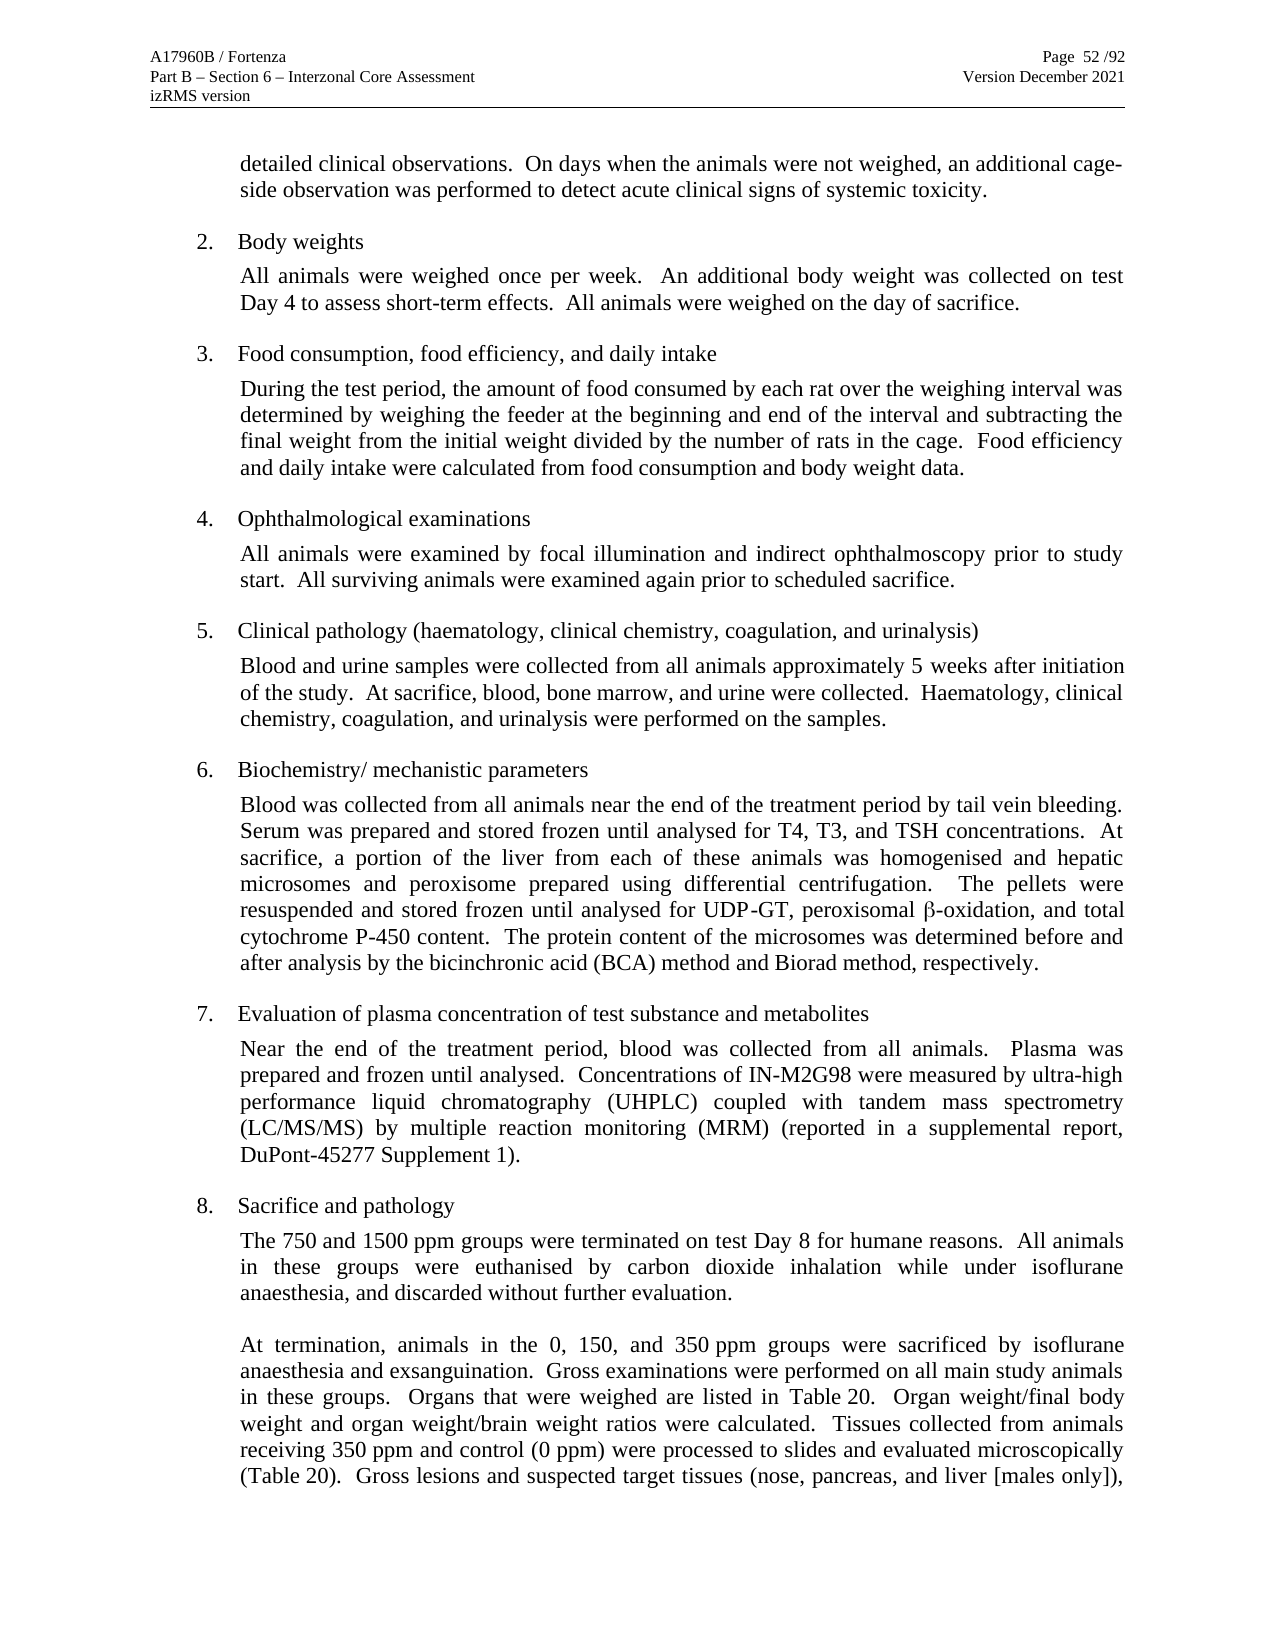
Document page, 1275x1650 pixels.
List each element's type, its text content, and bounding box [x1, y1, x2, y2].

text All animals were weighed once per week. An additional body weight was collected on test Day 4 to assess short-term effects. All animals were weighed on the day of sacrifice. [240, 262, 1125, 315]
text 4. Ophthalmological examinations [196, 505, 1125, 532]
text The 750 and 1500 ppm groups were terminated on test Day 8 for humane reasons. All animals in these groups were euthanised by carbon dioxide inhalation while under isoflurane anaesthesia, and discarded without further evaluation. [240, 1227, 1125, 1306]
text 2. Body weights [196, 228, 1125, 254]
text During the test period, the amount of food consumed by each rat over the weighing interval was determined by weighing the feeder at the beginning and end of the interval and subtracting the final weight from the initial weight divided by the number of rats in the cage. Food efficiency and daily intake were calculated from food consumption and body weight data. [240, 375, 1125, 480]
text Blood and urine samples were collected from all animals approximately 5 weeks after initiation of the study. At sacrifice, blood, bone marrow, and urine were collected. Haematology, clinical chemistry, coagulation, and urinalysis were performed on the samples. [240, 652, 1125, 731]
text Blood was collected from all animals near the end of the treatment period by tail vein bleeding. Serum was prepared and stored frozen until analysed for T4, T3, and TSH concentrations. At sacrifice, a portion of the liver from each of these animals was homogenised and hepatic microsomes and peroxisome prepared using differential centrifugation. The pellets were resuspended and stored frozen until analysed for UDP-GT, peroxisomal -oxidation, and total cytochrome P-450 content. The protein content of the microsomes was determined before and after analysis by the bicinchronic acid (BCA) method and Biorad method, respectively. [240, 791, 1125, 976]
text All animals were examined by focal illumination and indirect ophthalmoscopy prior to study start. All surviving animals were examined again prior to scheduled sacrifice. [240, 540, 1125, 593]
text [240, 150, 1125, 203]
text Near the end of the treatment period, blood was collected from all animals. Plasma was prepared and frozen until analysed. Concentrations of IN-M2G98 were measured by ultra-high performance liquid chromatography (UHPLC) coupled with tandem mass spectrometry (LC/MS/MS) by multiple reaction monitoring (MRM) (reported in a supplemental report, DuPont-45277 Supplement 1). [240, 1035, 1125, 1167]
text 3. Food consumption, food efficiency, and daily intake [196, 340, 1125, 366]
text 7. Evaluation of plasma concentration of test substance and metabolites [196, 1001, 1125, 1027]
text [240, 1331, 1125, 1489]
text 6. Biochemistry/ mechanistic parameters [196, 756, 1125, 783]
text 5. Clinical pathology (haematology, clinical chemistry, coagulation, and urinalysis) [196, 618, 1125, 644]
text 8. Sacrifice and pathology [196, 1192, 1125, 1218]
